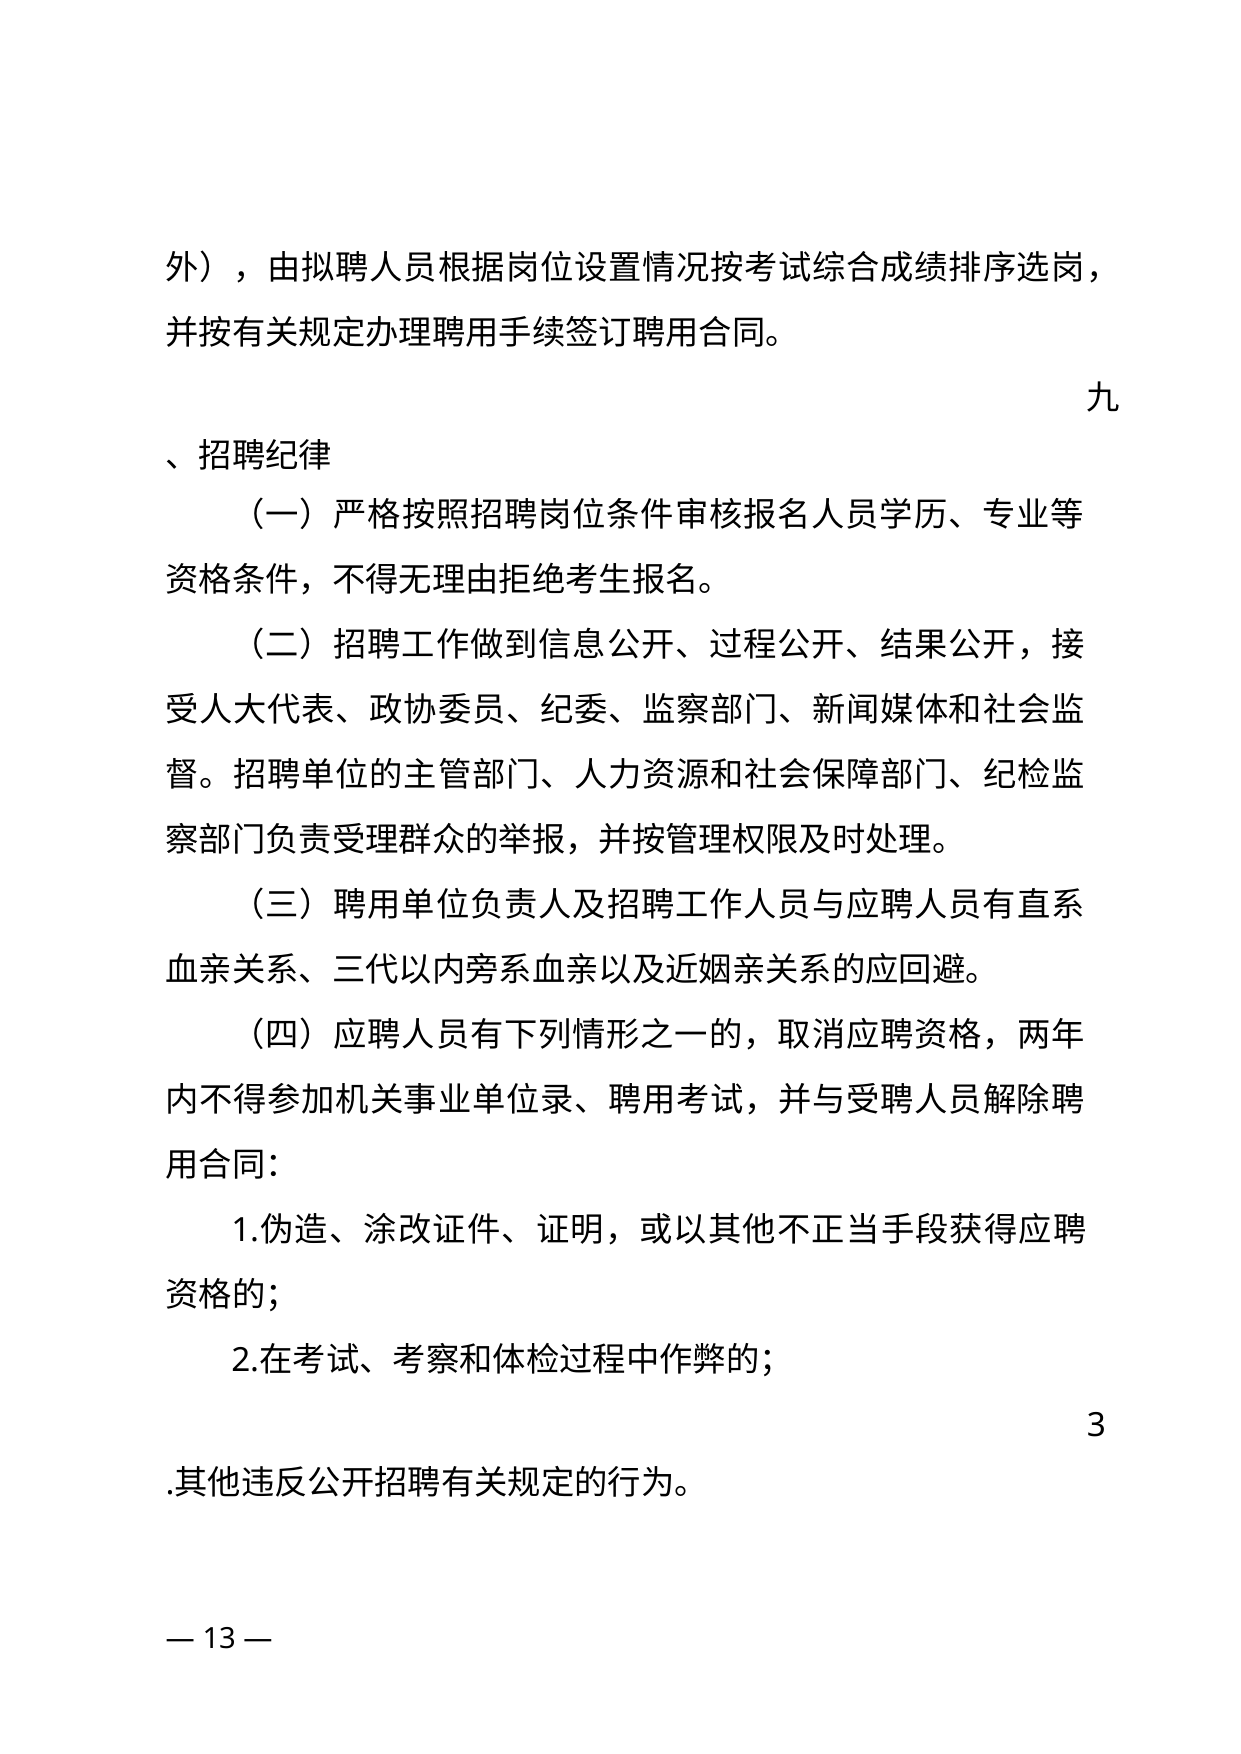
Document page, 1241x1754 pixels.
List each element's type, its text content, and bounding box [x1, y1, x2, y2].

text （一）严格按照招聘岗位条件审核报名人员学历、专业等资格条件，不得无理由拒绝考生报名。 [165, 479, 1087, 609]
text （四）应聘人员有下列情形之一的，取消应聘资格，两年内不得参加机关事业单位录、聘用考试，并与受聘人员解除聘用合同： [165, 999, 1087, 1194]
text （三）聘用单位负责人及招聘工作人员与应聘人员有直系血亲关系、三代以内旁系血亲以及近姻亲关系的应回避。 [165, 869, 1087, 999]
text 2.在考试、考察和体检过程中作弊的； [165, 1324, 1087, 1389]
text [165, 233, 1087, 363]
text （二）招聘工作做到信息公开、过程公开、结果公开，接受人大代表、政协委员、纪委、监察部门、新闻媒体和社会监督。招聘单位的主管部门、人力资源和社会保障部门、纪检监察部门负责受理群众的举报，并按管理权限及时处理。 [165, 609, 1087, 869]
text 3.其他违反公开招聘有关规定的行为。 [165, 1389, 1087, 1506]
text 九、招聘纪律 [165, 363, 1087, 479]
text 1.伪造、涂改证件、证明，或以其他不正当手段获得应聘资格的； [165, 1194, 1087, 1324]
